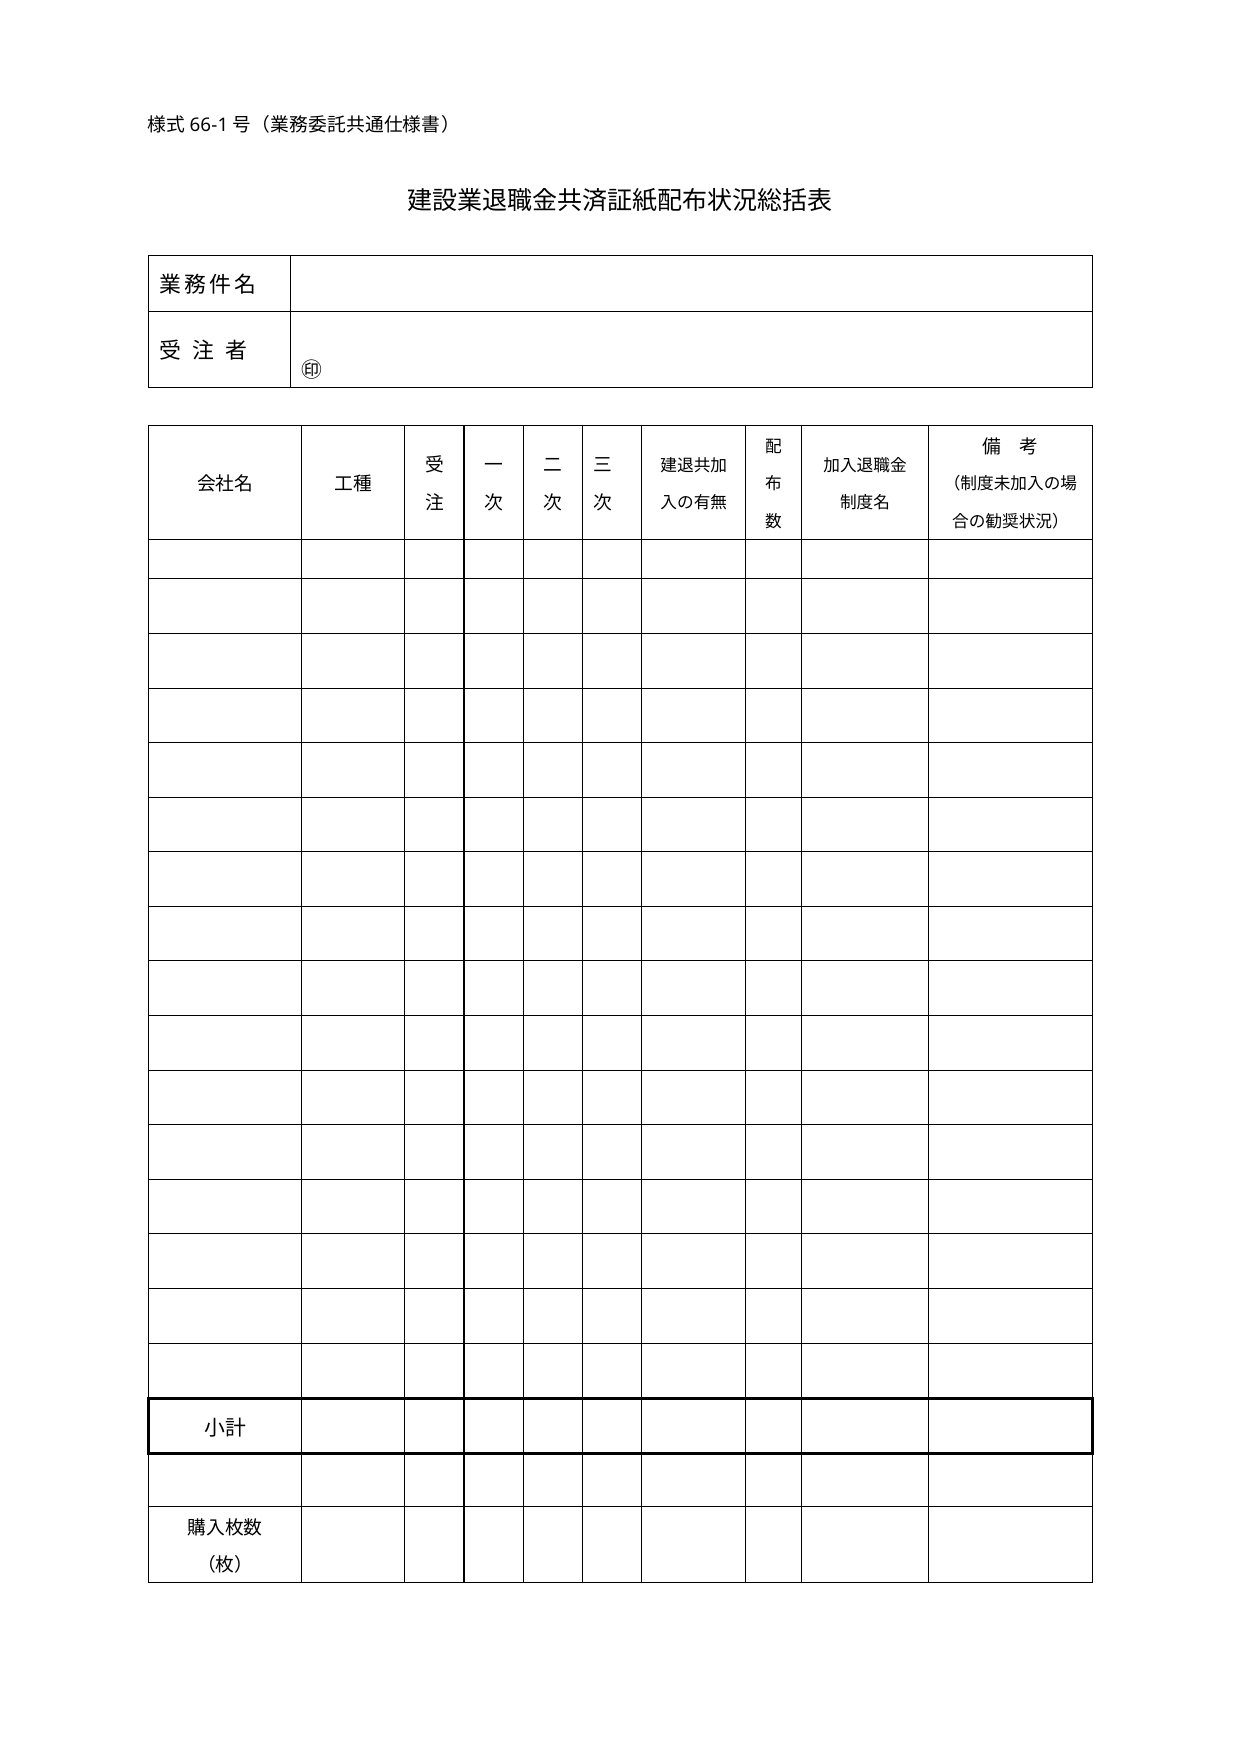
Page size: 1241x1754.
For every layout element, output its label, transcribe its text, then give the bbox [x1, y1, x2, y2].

table_cell [524, 1016, 582, 1069]
table_cell [583, 743, 641, 797]
table_cell [583, 689, 641, 742]
table_cell [746, 1016, 801, 1069]
table_cell [405, 1071, 463, 1124]
table_cell [524, 689, 582, 742]
table_cell [405, 1455, 463, 1506]
table_cell [642, 961, 745, 1015]
table_cell [746, 1234, 801, 1288]
table_header 建退共加入の有無 [642, 426, 745, 539]
table_cell [802, 798, 928, 851]
table_cell [802, 1016, 928, 1069]
table_cell [746, 907, 801, 960]
table_cell [524, 1400, 582, 1452]
table_cell [746, 1507, 801, 1582]
table_cell [583, 540, 641, 578]
table_cell [149, 1289, 301, 1342]
table_cell [929, 634, 1092, 687]
text 建設業退職金共済証紙配布状況総括表 [148, 180, 1092, 217]
table_cell [802, 907, 928, 960]
table_cell [746, 1344, 801, 1397]
table_cell [929, 689, 1092, 742]
table_cell [405, 798, 463, 851]
table_cell [405, 1125, 463, 1179]
table_cell [524, 1180, 582, 1233]
table_cell [149, 1071, 301, 1124]
table_cell [929, 1071, 1092, 1124]
table_cell [642, 1344, 745, 1397]
table_cell [149, 1344, 301, 1397]
text 様式66-1号（業務委託共通仕様書） [148, 105, 1092, 142]
table_cell [642, 540, 745, 578]
table_cell [642, 1016, 745, 1069]
table_cell [583, 798, 641, 851]
table_cell [465, 1455, 523, 1506]
table_cell [302, 1125, 404, 1179]
table_cell [746, 743, 801, 797]
table_header 工種 [302, 426, 404, 539]
table_cell [583, 1455, 641, 1506]
table_cell [302, 743, 404, 797]
table_cell [583, 1016, 641, 1069]
table_cell [642, 689, 745, 742]
table_cell [405, 1180, 463, 1233]
table_cell [642, 1507, 745, 1582]
table_cell [929, 1125, 1092, 1179]
table_cell [465, 1507, 523, 1582]
table_cell [465, 634, 523, 687]
table_cell [642, 1071, 745, 1124]
table_cell [149, 579, 301, 633]
table_cell [802, 1234, 928, 1288]
table_cell [302, 1071, 404, 1124]
table_cell [583, 1180, 641, 1233]
table_cell [149, 1180, 301, 1233]
table_cell [524, 798, 582, 851]
table_cell [583, 1400, 641, 1452]
table_cell [802, 1344, 928, 1397]
table_cell [583, 579, 641, 633]
table_cell [302, 1400, 404, 1452]
table_cell 小計 [150, 1400, 301, 1452]
table_cell [149, 1455, 301, 1506]
table_cell [465, 689, 523, 742]
table_cell [524, 1507, 582, 1582]
table_cell [929, 743, 1092, 797]
table_cell [929, 540, 1092, 578]
table_cell [149, 1125, 301, 1179]
table_header 二次 [524, 426, 582, 539]
table_cell [465, 798, 523, 851]
table_cell [583, 852, 641, 906]
table_cell [746, 1289, 801, 1342]
table_header 会社名 [149, 426, 301, 539]
table_cell [746, 689, 801, 742]
table_cell [802, 1071, 928, 1124]
table_cell [465, 852, 523, 906]
table_cell [405, 579, 463, 633]
table_cell [465, 1071, 523, 1124]
table_cell [929, 852, 1092, 906]
table_header [291, 256, 1092, 311]
table_cell [302, 852, 404, 906]
table_cell [642, 1455, 745, 1506]
table_cell [465, 1344, 523, 1397]
table_cell [405, 961, 463, 1015]
table_cell [405, 1400, 463, 1452]
table_cell [405, 907, 463, 960]
table_cell [583, 1234, 641, 1288]
table_cell [746, 798, 801, 851]
table_cell [642, 1234, 745, 1288]
table_cell [929, 798, 1092, 851]
table_header 配布数 [746, 426, 801, 539]
table_cell [524, 1125, 582, 1179]
table_cell [302, 907, 404, 960]
table_cell [524, 907, 582, 960]
table_cell [524, 540, 582, 578]
table_cell [583, 961, 641, 1015]
table_cell [302, 1344, 404, 1397]
table_cell [524, 852, 582, 906]
table_cell [302, 798, 404, 851]
table_cell [929, 1180, 1092, 1233]
table_cell [746, 579, 801, 633]
table_cell [149, 907, 301, 960]
table_cell [642, 852, 745, 906]
table_cell [929, 961, 1092, 1015]
table_cell [642, 743, 745, 797]
table_cell [465, 1289, 523, 1342]
table_cell [405, 634, 463, 687]
table_cell 受注者 [149, 312, 290, 387]
table_cell [642, 1400, 745, 1452]
table_header 受注 [405, 426, 463, 539]
table_cell [802, 961, 928, 1015]
table_cell [149, 1016, 301, 1069]
table_cell [583, 907, 641, 960]
table_cell [302, 1016, 404, 1069]
table_cell [524, 1234, 582, 1288]
table_cell [302, 1234, 404, 1288]
table_cell [149, 852, 301, 906]
table_cell [802, 1455, 928, 1506]
table_cell ㊞ [291, 312, 1092, 387]
table_cell [405, 540, 463, 578]
table_cell [929, 1507, 1092, 1582]
table_cell [405, 689, 463, 742]
table_cell [524, 1289, 582, 1342]
table_cell [746, 634, 801, 687]
table_cell [583, 634, 641, 687]
table_cell [802, 1507, 928, 1582]
table_cell [405, 743, 463, 797]
table_cell [302, 1455, 404, 1506]
table_cell [642, 798, 745, 851]
table_cell [465, 1125, 523, 1179]
table_cell [302, 1507, 404, 1582]
table_header 備 考 （制度未加入の場合の勧奨状況） [929, 426, 1092, 539]
table_cell [642, 634, 745, 687]
table_cell [524, 961, 582, 1015]
table_cell [524, 1071, 582, 1124]
table_cell [149, 961, 301, 1015]
table_cell [405, 1289, 463, 1342]
table_cell [149, 689, 301, 742]
table_cell [929, 1234, 1092, 1288]
table_cell [149, 540, 301, 578]
table_cell [642, 907, 745, 960]
table_cell [929, 1400, 1091, 1452]
table_cell [802, 1180, 928, 1233]
table_cell [583, 1344, 641, 1397]
table_header 業務件名 [149, 256, 290, 311]
table_cell [802, 540, 928, 578]
table_cell [405, 1344, 463, 1397]
table_cell [405, 1016, 463, 1069]
table_cell [746, 1400, 801, 1452]
table_cell [465, 540, 523, 578]
table_cell [746, 1180, 801, 1233]
table_cell [746, 1125, 801, 1179]
table_header 一次 [465, 426, 523, 539]
table_cell [746, 1071, 801, 1124]
table_cell [802, 852, 928, 906]
table_cell [929, 579, 1092, 633]
table_cell [465, 743, 523, 797]
table_cell [802, 579, 928, 633]
table_cell [929, 1289, 1092, 1342]
table_cell [802, 743, 928, 797]
table_cell [405, 852, 463, 906]
table_cell [302, 579, 404, 633]
table_cell [746, 852, 801, 906]
table_cell [642, 579, 745, 633]
table_cell [302, 634, 404, 687]
table_cell [929, 907, 1092, 960]
table_header 加入退職金 制度名 [802, 426, 928, 539]
table_cell [405, 1507, 463, 1582]
table_cell [583, 1289, 641, 1342]
table_cell [465, 1180, 523, 1233]
table_cell [302, 689, 404, 742]
table_cell [802, 689, 928, 742]
table_header 三次 [583, 426, 641, 539]
table_cell [583, 1125, 641, 1179]
table_cell [524, 743, 582, 797]
table_cell [465, 907, 523, 960]
table_cell [465, 961, 523, 1015]
table_cell [465, 1234, 523, 1288]
table_cell [746, 961, 801, 1015]
table_cell [149, 634, 301, 687]
table_cell [149, 798, 301, 851]
table_cell [642, 1180, 745, 1233]
table_cell [465, 1400, 523, 1452]
table_cell [929, 1016, 1092, 1069]
table_cell [302, 540, 404, 578]
table_cell [149, 743, 301, 797]
table_cell [746, 1455, 801, 1506]
table_cell [524, 579, 582, 633]
table_cell [302, 1180, 404, 1233]
table_cell 購入枚数（枚） [149, 1507, 301, 1582]
table_cell [929, 1455, 1092, 1506]
table_cell [746, 540, 801, 578]
table_cell [524, 634, 582, 687]
table_cell [302, 961, 404, 1015]
table_cell [802, 634, 928, 687]
table_cell [802, 1125, 928, 1179]
table_cell [405, 1234, 463, 1288]
table_cell [524, 1455, 582, 1506]
table_cell [465, 1016, 523, 1069]
table_cell [642, 1289, 745, 1342]
table_cell [802, 1400, 928, 1452]
table_cell [929, 1344, 1092, 1397]
table_cell [524, 1344, 582, 1397]
table_cell [583, 1507, 641, 1582]
table_cell [149, 1234, 301, 1288]
table_cell [583, 1071, 641, 1124]
table_cell [302, 1289, 404, 1342]
table_cell [465, 579, 523, 633]
table_cell [802, 1289, 928, 1342]
table_cell [642, 1125, 745, 1179]
